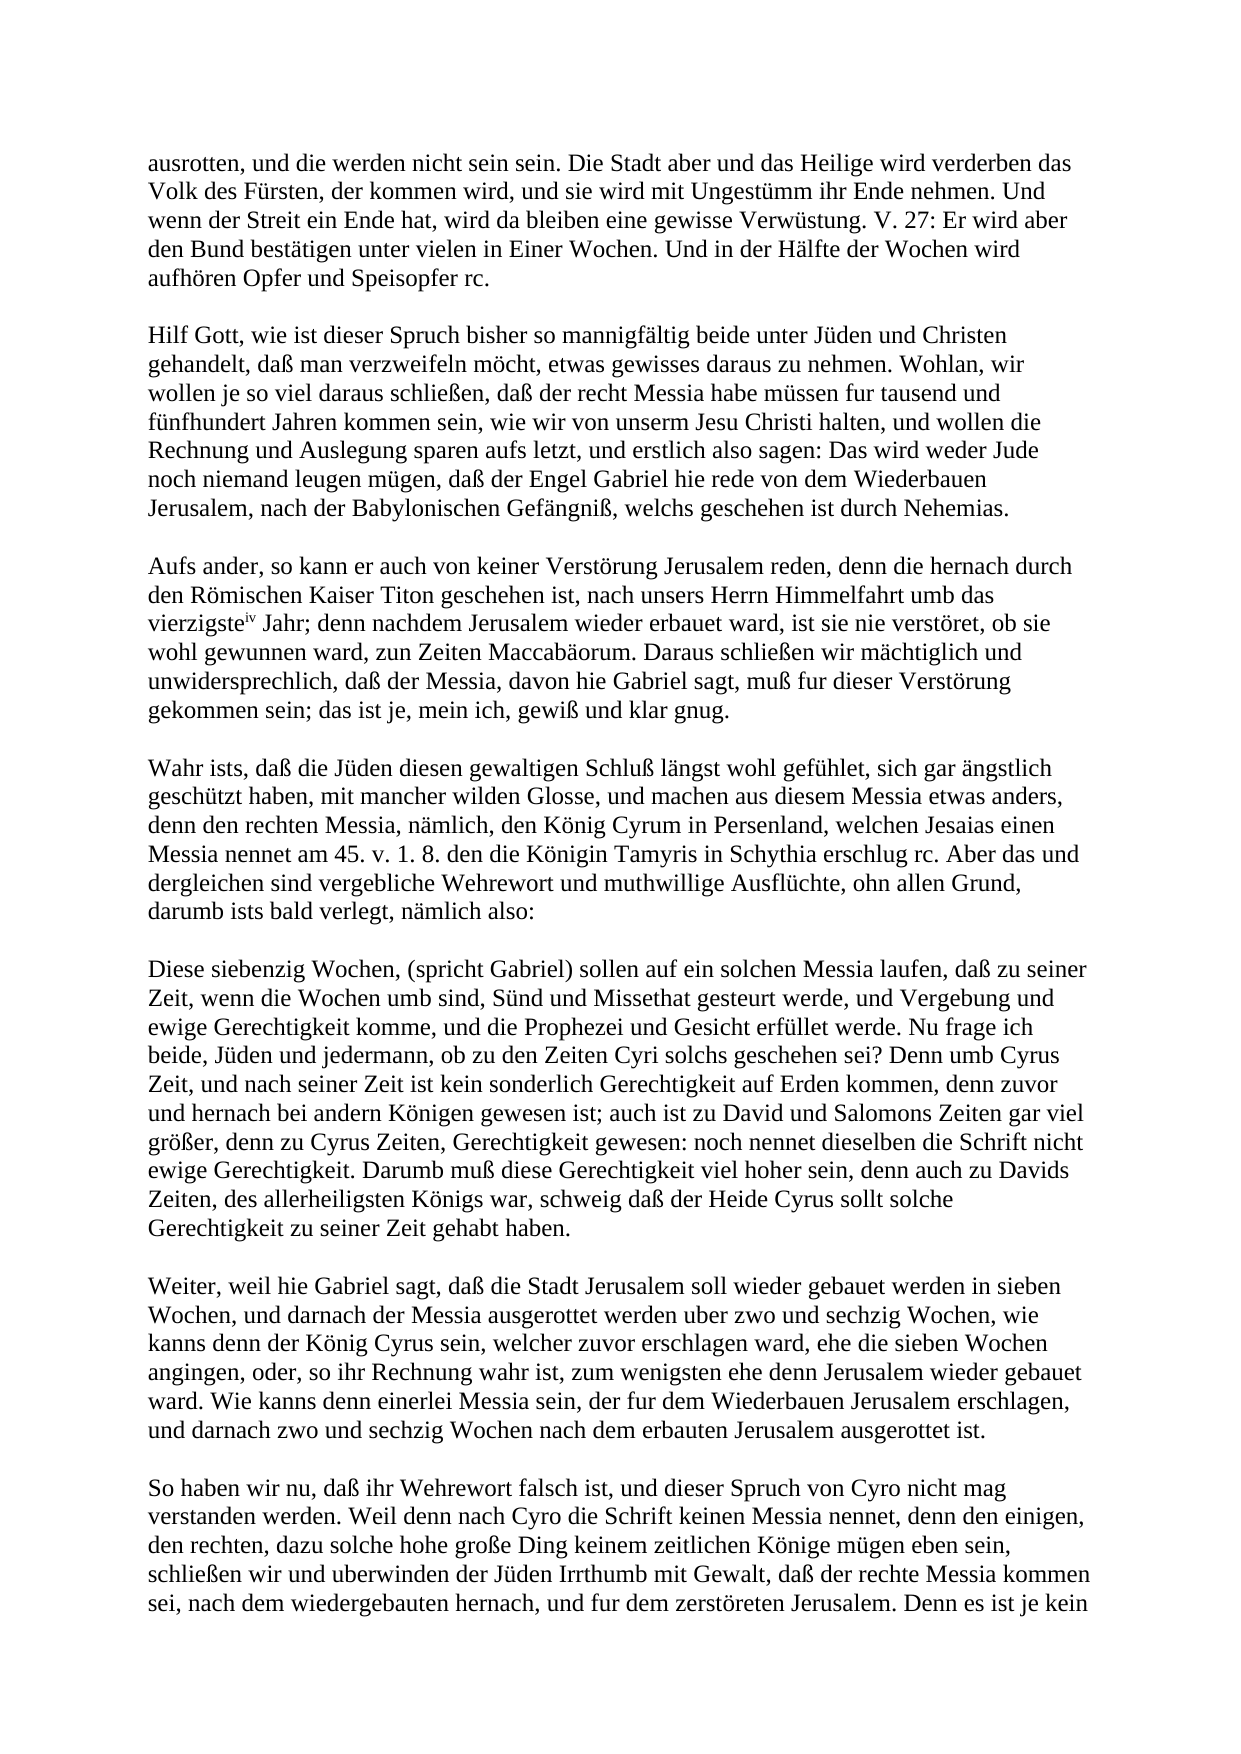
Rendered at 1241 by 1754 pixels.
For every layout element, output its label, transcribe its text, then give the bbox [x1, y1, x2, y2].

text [148, 148, 1093, 291]
text Aufs ander, so kann er auch von keiner Verstörung Jerusalem reden, denn die hernach durch den Römischen Kaiser Titon geschehen ist, nach unsers Herrn Himmelfahrt umb das vierzigste Jahr; denn nachdem Jerusalem wieder erbauet ward, ist sie nie verstöret, ob sie wohl gewunnen ward, zun Zeiten Maccabäorum. Daraus schließen wir mächtiglich und unwidersprechlich, daß der Messia, davon hie Gabriel sagt, muß fur dieser Verstörung gekommen sein; das ist je, mein ich, gewiß und klar gnug. [148, 551, 1093, 723]
text Diese siebenzig Wochen, (spricht Gabriel) sollen auf ein solchen Messia laufen, daß zu seiner Zeit, wenn die Wochen umb sind, Sünd und Missethat gesteurt werde, und Vergebung und ewige Gerechtigkeit komme, und die Prophezei und Gesicht erfüllet werde. Nu frage ich beide, Jüden und jedermann, ob zu den Zeiten Cyri solchs geschehen sei? Denn umb Cyrus Zeit, und nach seiner Zeit ist kein sonderlich Gerechtigkeit auf Erden kommen, denn zuvor und hernach bei andern Königen gewesen ist; auch ist zu David und Salomons Zeiten gar viel größer, denn zu Cyrus Zeiten, Gerechtigkeit gewesen: noch nennet dieselben die Schrift nicht ewige Gerechtigkeit. Darumb muß diese Gerechtigkeit viel hoher sein, denn auch zu Davids Zeiten, des allerheiligsten Königs war, schweig daß der Heide Cyrus sollt solche Gerechtigkeit zu seiner Zeit gehabt haben. [148, 954, 1093, 1242]
text Wahr ists, daß die Jüden diesen gewaltigen Schluß längst wohl gefühlet, sich gar ängstlich geschützt haben, mit mancher wilden Glosse, und machen aus diesem Messia etwas anders, denn den rechten Messia, nämlich, den König Cyrum in Persenland, welchen Jesaias einen Messia nennet am 45. v. 1. 8. den die Königin Tamyris in Schythia erschlug rc. Aber das und dergleichen sind vergebliche Wehrewort und muthwillige Ausflüchte, ohn allen Grund, darumb ists bald verlegt, nämlich also: [148, 753, 1093, 925]
text Hilf Gott, wie ist dieser Spruch bisher so mannigfältig beide unter Jüden und Christen gehandelt, daß man verzweifeln möcht, etwas gewisses daraus zu nehmen. Wohlan, wir wollen je so viel daraus schließen, daß der recht Messia habe müssen fur tausend und fünfhundert Jahren kommen sein, wie wir von unserm Jesu Christi halten, und wollen die Rechnung und Auslegung sparen aufs letzt, und erstlich also sagen: Das wird weder Jude noch niemand leugen mügen, daß der Engel Gabriel hie rede von dem Wiederbauen Jerusalem, nach der Babylonischen Gefängniß, welchs geschehen ist durch Nehemias. [148, 321, 1093, 522]
text Weiter, weil hie Gabriel sagt, daß die Stadt Jerusalem soll wieder gebauet werden in sieben Wochen, und darnach der Messia ausgerottet werden uber zwo und sechzig Wochen, wie kanns denn der König Cyrus sein, welcher zuvor erschlagen ward, ehe die sieben Wochen angingen, oder, so ihr Rechnung wahr ist, zum wenigsten ehe denn Jerusalem wieder gebauet ward. Wie kanns denn einerlei Messia sein, der fur dem Wiederbauen Jerusalem erschlagen, und darnach zwo und sechzig Wochen nach dem erbauten Jerusalem ausgerottet ist. [148, 1271, 1093, 1443]
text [148, 1473, 1093, 1616]
